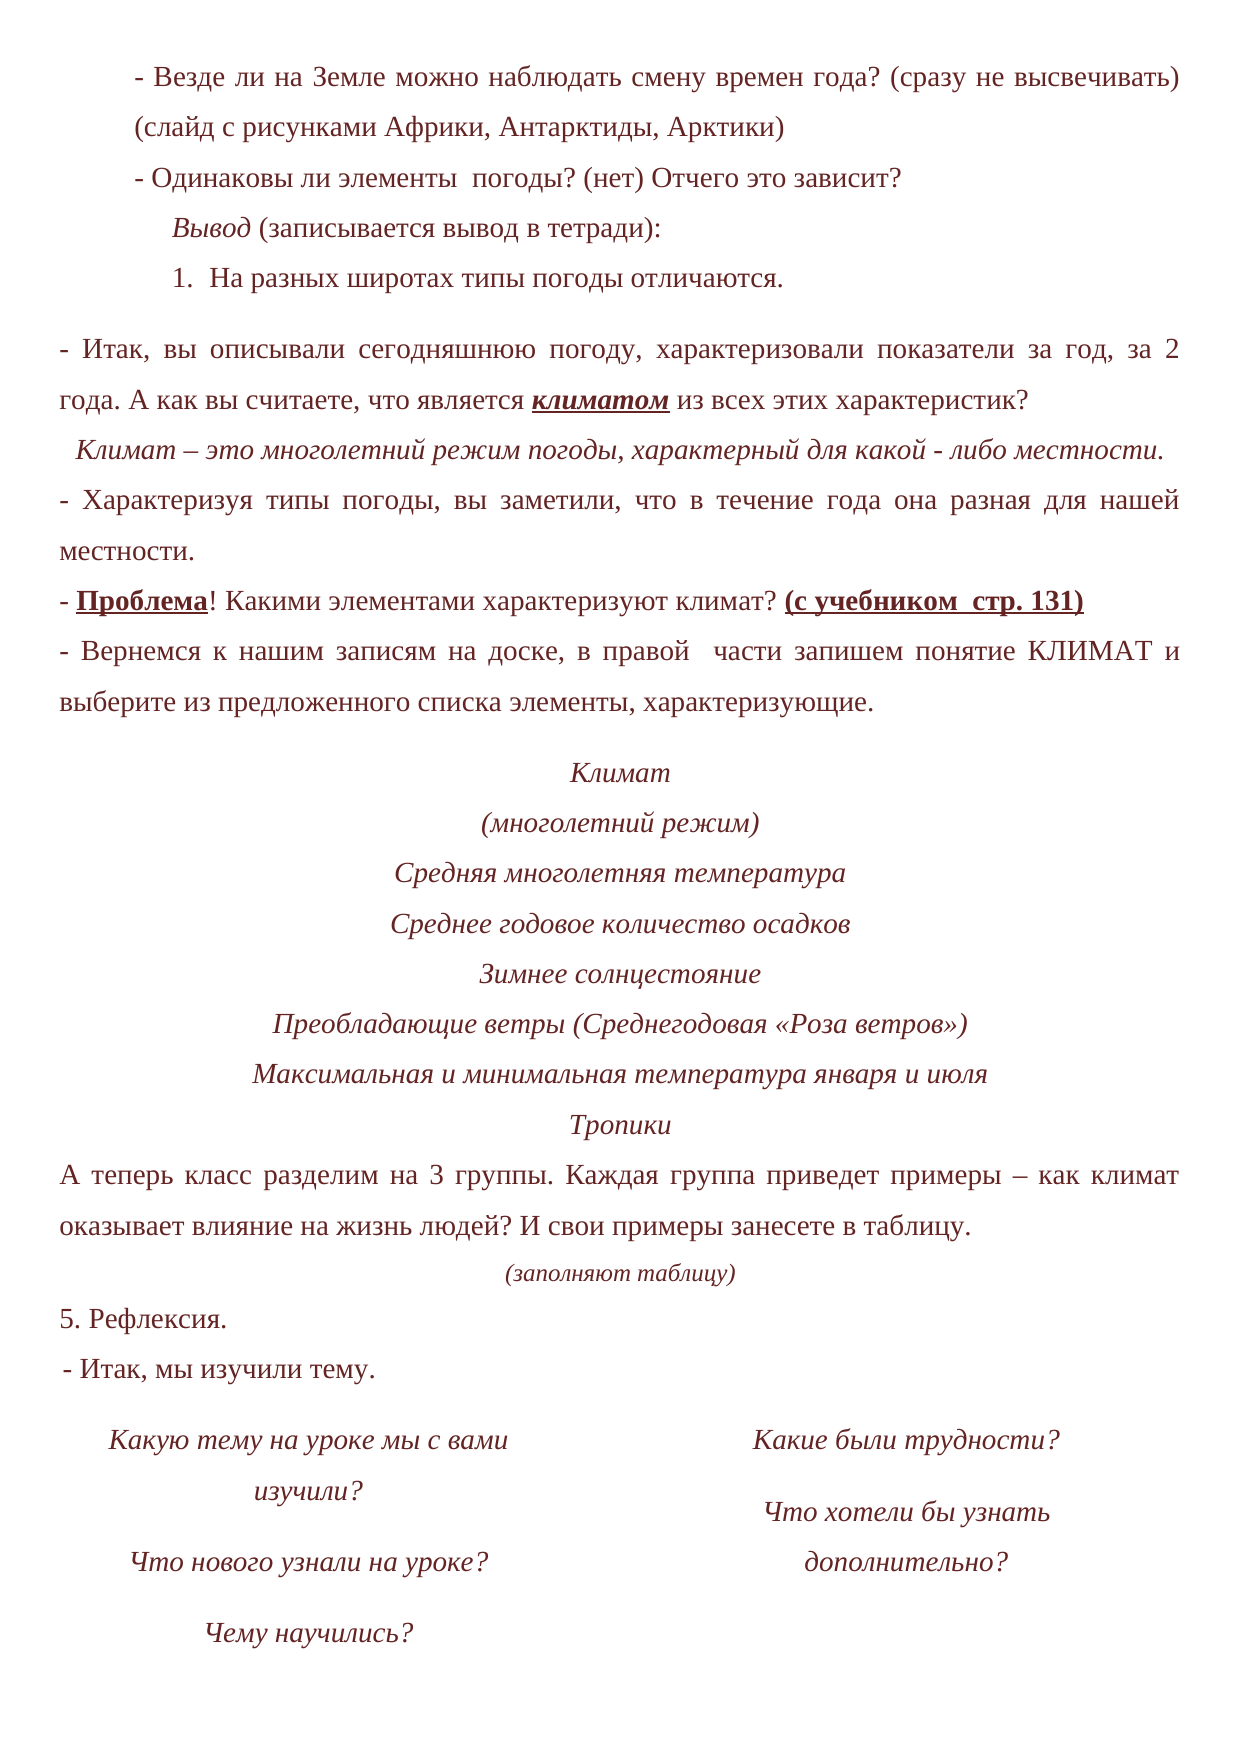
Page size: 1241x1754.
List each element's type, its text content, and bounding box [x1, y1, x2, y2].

list - Везде ли на Земле можно наблюдать смену времен года? (сразу не высвечивать) (слайд с рисунками Африки, Антарктиды, Арктики) [134, 59, 1181, 143]
text (многолетний режим) [59, 805, 1181, 839]
text - Вернемся к нашим записям на доске, в правой части запишем понятие КЛИМАТ и выберите из предложенного списка элементы, характеризующие. [59, 633, 1181, 717]
text Какую тему на уроке мы с вами изучили? [62, 1422, 554, 1506]
text Преобладающие ветры (Среднегодовая «Роза ветров») [59, 1006, 1181, 1040]
text Климат – это многолетний режим погоды, характерный для какой - либо местности. [59, 432, 1181, 466]
text - Проблема! Какими элементами характеризуют климат? (с учебником стр. 131) [59, 583, 1181, 617]
text Какие были трудности? [660, 1422, 1152, 1456]
text - Итак, мы изучили тему. [62, 1351, 1152, 1385]
text Среднее годовое количество осадков [59, 906, 1181, 939]
text 5. Рефлексия. [59, 1301, 1181, 1334]
text Максимальная и минимальная температура января и июля [59, 1057, 1181, 1090]
text - Характеризуя типы погоды, вы заметили, что в течение года она разная для нашей местности. [59, 482, 1181, 566]
list - Одинаковы ли элементы погоды? (нет) Отчего это зависит? [134, 160, 1181, 193]
text Что хотели бы узнать дополнительно? [660, 1494, 1152, 1577]
text Зимнее солнцестояние [59, 956, 1181, 989]
text Средняя многолетняя температура [59, 855, 1181, 889]
text Тропики [59, 1107, 1181, 1141]
text А теперь класс разделим на 3 группы. Каждая группа приведет примеры – как климат оказывает влияние на жизнь людей? И свои примеры занесете в таблицу. [59, 1157, 1181, 1241]
text (заполняют таблицу) [59, 1258, 1181, 1287]
text - Итак, вы описывали сегодняшнюю погоду, характеризовали показатели за год, за 2 года. А как вы считаете, что является климатом из всех этих характеристик? [59, 331, 1181, 415]
list Вывод (записывается вывод в тетради): [172, 210, 1181, 243]
list На разных широтах типы погоды отличаются. [172, 260, 1181, 294]
text Климат [59, 755, 1181, 788]
text Что нового узнали на уроке? [62, 1544, 554, 1577]
text Чему научились? [62, 1615, 554, 1649]
